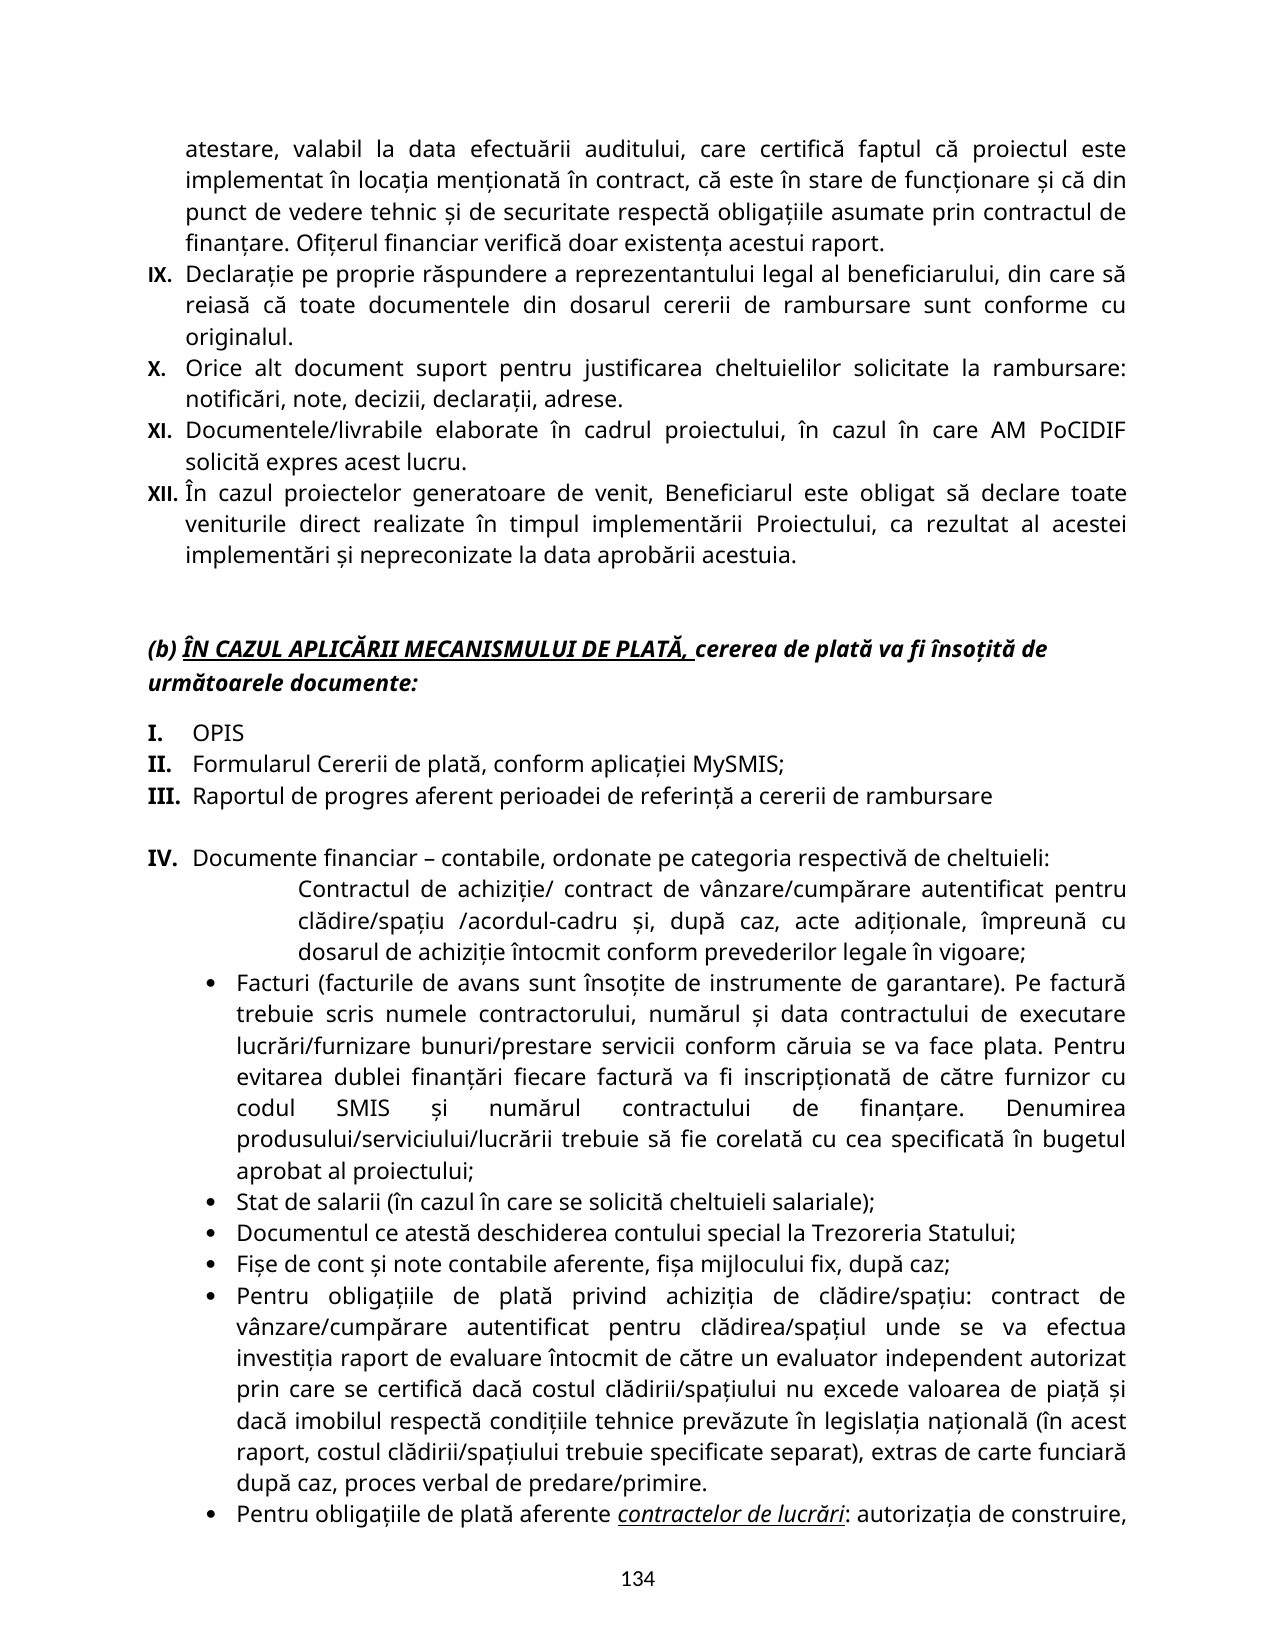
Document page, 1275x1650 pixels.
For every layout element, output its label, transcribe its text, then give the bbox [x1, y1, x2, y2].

list Pentru obligațiile de plată privind achiziția de clădire/spațiu: contract de vânzare/cumpărare autentificat pentru clădirea/spațiul unde se va efectua investiția raport de evaluare întocmit de către un evaluator independent autorizat prin care se certifică dacă costul clădirii/spațiului nu excede valoarea de piață și dacă imobilul respectă condițiile tehnice prevăzute în legislația națională (în acest raport, costul clădirii/spațiului trebuie specificate separat), extras de carte funciară după caz, proces verbal de predare/primire. [207, 1279, 1127, 1498]
list Stat de salarii (în cazul în care se solicită cheltuieli salariale); [207, 1186, 1127, 1217]
list Fișe de cont și note contabile aferente, fişa mijlocului fix, după caz; [207, 1248, 1127, 1279]
list Documentele/livrabile elaborate în cadrul proiectului, în cazul în care AM PoCIDIF solicită expres acest lucru. [148, 414, 1127, 477]
list Formularul Cererii de plată, conform aplicației MySMIS; [148, 748, 1127, 779]
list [207, 1498, 1127, 1529]
list Declaraţie pe proprie răspundere a reprezentantului legal al beneficiarului, din care să reiasă că toate documentele din dosarul cererii de rambursare sunt conforme cu originalul. [148, 258, 1127, 352]
list Facturi (facturile de avans sunt însoţite de instrumente de garantare). Pe factură trebuie scris numele contractorului, numărul și data contractului de executare lucrări/furnizare bunuri/prestare servicii conform căruia se va face plata. Pentru evitarea dublei finanțări fiecare factură va fi inscripționată de către furnizor cu codul SMIS și numărul contractului de finanțare. Denumirea produsului/serviciului/lucrării trebuie să fie corelată cu cea specificată în bugetul aprobat al proiectului; [207, 967, 1127, 1186]
list Documente financiar – contabile, ordonate pe categoria respectivă de cheltuieli: [148, 842, 1127, 873]
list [148, 133, 1127, 258]
text (b) ÎN CAZUL APLICĂRII MECANISMULUI DE PLATĂ, cererea de plată va fi însoţită de următoarele documente: [148, 633, 1127, 698]
list Raportul de progres aferent perioadei de referinţă a cererii de rambursare [148, 779, 1127, 811]
list Orice alt document suport pentru justificarea cheltuielilor solicitate la rambursare: notificări, note, decizii, declaraţii, adrese. [148, 352, 1127, 414]
list În cazul proiectelor generatoare de venit, Beneficiarul este obligat să declare toate veniturile direct realizate în timpul implementării Proiectului, ca rezultat al acestei implementări şi nepreconizate la data aprobării acestuia. [148, 477, 1127, 570]
list OPIS [148, 717, 1127, 748]
text Contractul de achiziţie/ contract de vânzare/cumpărare autentificat pentru clădire/spațiu /acordul-cadru şi, după caz, acte adiționale, împreună cu dosarul de achiziţie întocmit conform prevederilor legale în vigoare; [298, 873, 1127, 967]
list Documentul ce atestă deschiderea contului special la Trezoreria Statului; [207, 1217, 1127, 1248]
